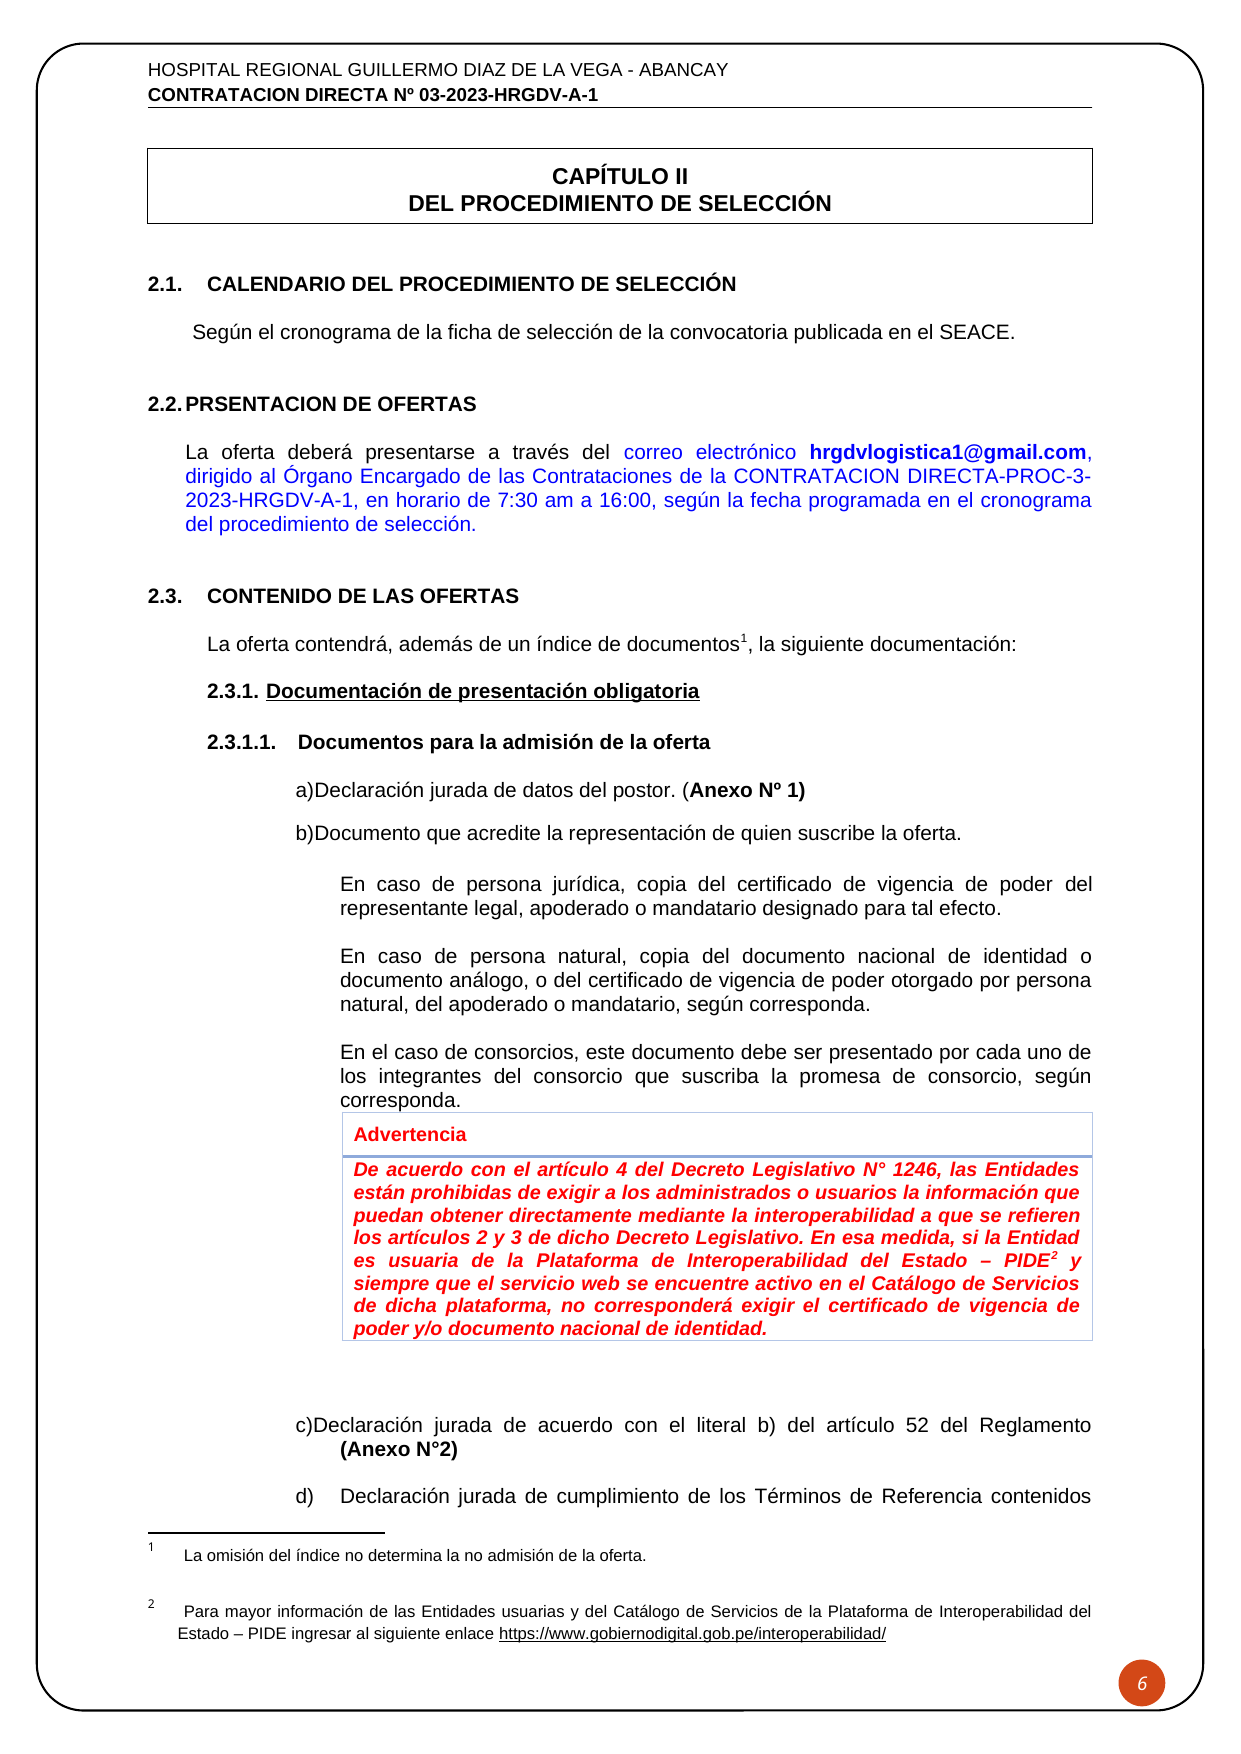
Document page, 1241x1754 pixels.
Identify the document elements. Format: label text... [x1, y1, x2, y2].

list Documentación de presentación obligatoria [207, 679, 1092, 703]
list PRSENTACION DE OFERTAS [148, 392, 1092, 416]
list En caso de persona jurídica, copia del certificado de vigencia de poder del representante legal, apoderado o mandatario designado para tal efecto. [340, 872, 1092, 920]
list CALENDARIO DEL PROCEDIMIENTO DE SELECCIÓN [148, 272, 1092, 296]
text Según el cronograma de la ficha de selección de la convocatoria publicada en el SEACE. [192, 320, 1092, 344]
list En caso de persona natural, copia del documento nacional de identidad o documento análogo, o del certificado de vigencia de poder otorgado por persona natural, del apoderado o mandatario, según corresponda. [340, 944, 1092, 1016]
list La oferta contendrá, además de un índice de documentos, la siguiente documentación: [207, 631, 1092, 655]
list Documento que acredite la representación de quien suscribe la oferta. [295, 821, 1092, 844]
list CONTENIDO DE LAS OFERTAS [148, 583, 1092, 607]
table_cell De acuerdo con el artículo 4 del Decreto Legislativo N° 1246, las Entidades están prohibidas de exigir a los administrados o usuarios la información que puedan obtener directamente mediante la interoperabilidad a que se refieren los artículos 2 y 3 de dicho Decreto Legislativo. En esa medida, si la Entidad es usuaria de la Plataforma de Interoperabilidad del Estado – PIDE y siempre que el servicio web se encuentre activo en el Catálogo de Servicios de dicha plataforma, no corresponderá exigir el certificado de vigencia de poder y/o documento nacional de identidad. [343, 1158, 1092, 1340]
text La oferta deberá presentarse a través del correo electrónico hrgdvlogistica1@gmail.com, dirigido al Órgano Encargado de las Contrataciones de la CONTRATACION DIRECTA-PROC-3-2023-HRGDV-A-1, en horario de 7:30 am a 16:00, según la fecha programada en el cronograma del procedimiento de selección. [185, 440, 1092, 536]
table_header Advertencia [343, 1113, 1092, 1155]
list Declaración jurada de datos del postor. (Anexo Nº 1) [295, 777, 1092, 801]
list Declaración jurada de acuerdo con el literal b) del artículo 52 del Reglamento (Anexo N°2) [295, 1412, 1092, 1460]
list Documentos para la admisión de la oferta [207, 729, 1092, 753]
list En el caso de consorcios, este documento debe ser presentado por cada uno de los integrantes del consorcio que suscriba la promesa de consorcio, según corresponda. [340, 1040, 1092, 1112]
table_header CAPÍTULO II DEL PROCEDIMIENTO DE SELECCIÓN [148, 149, 1092, 223]
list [295, 1484, 1092, 1508]
